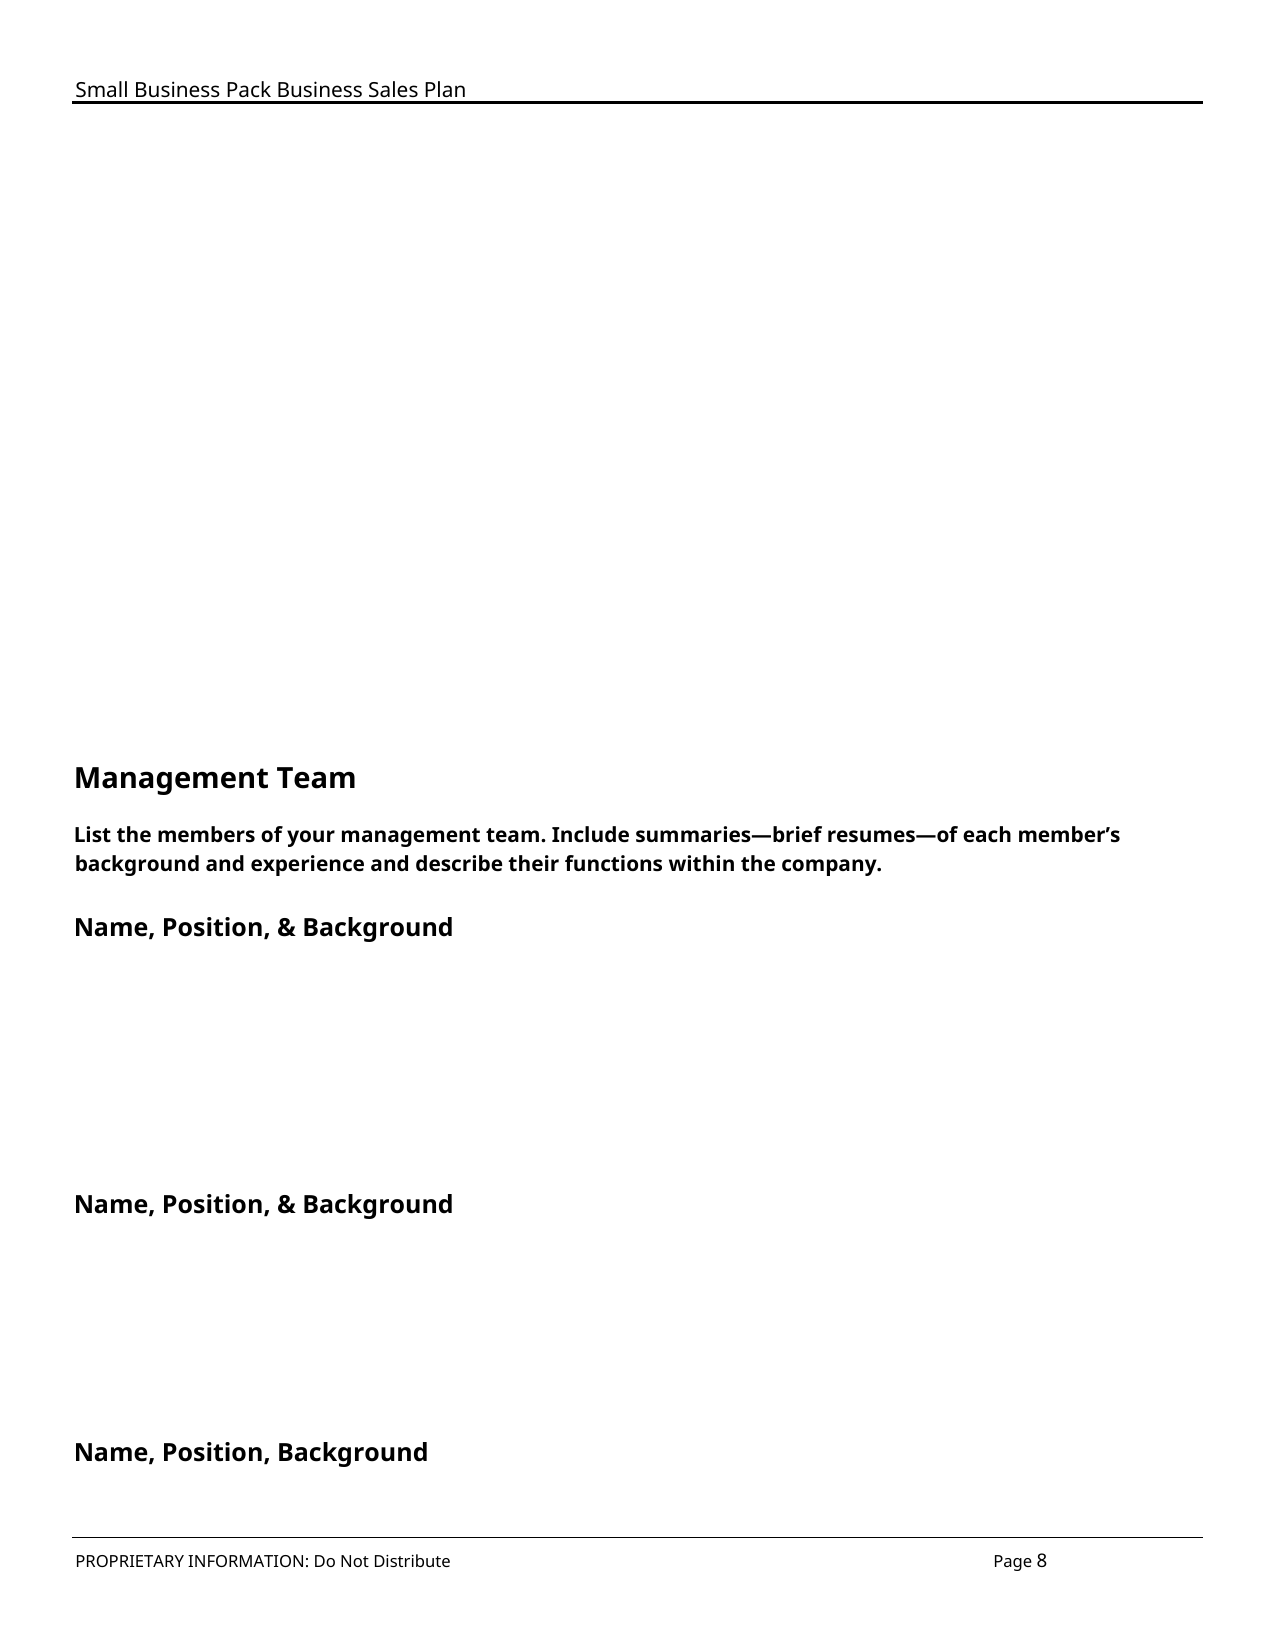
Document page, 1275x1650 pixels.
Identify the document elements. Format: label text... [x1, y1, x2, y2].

subtitle Management Team [73, 757, 1209, 797]
text Name, Position, & Background [73, 909, 1209, 943]
text List the members of your management team. Include summaries—brief resumes—of each member’s background and experience and describe their functions within the company. [73, 820, 1204, 878]
text Name, Position, Background [73, 1435, 1209, 1469]
text Name, Position, & Background [73, 1187, 1209, 1221]
